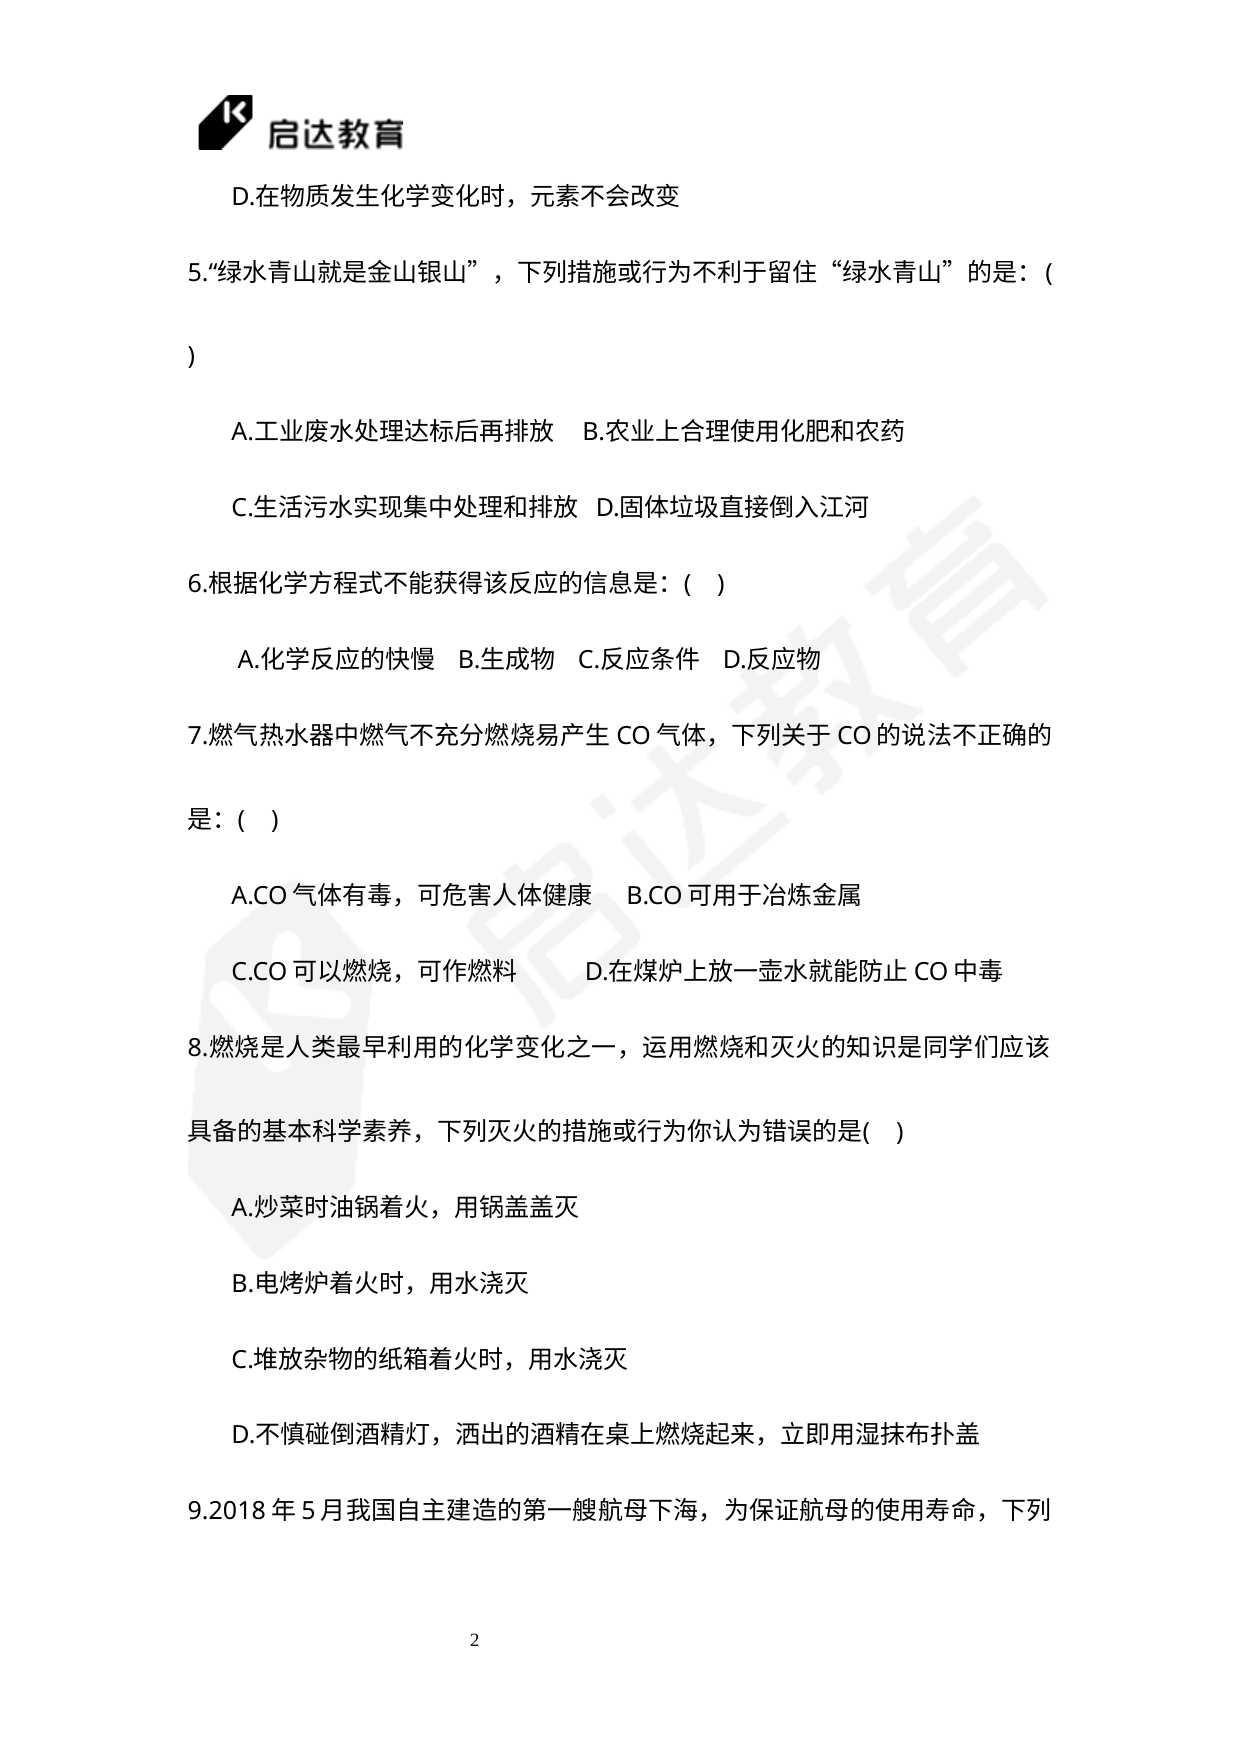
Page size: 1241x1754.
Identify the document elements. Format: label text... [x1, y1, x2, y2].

text 8.燃烧是人类最早利用的化学变化之一，运用燃烧和灭火的知识是同学们应该具备的基本科学素养，下列灭火的措施或行为你认为错误的是( ) [187, 1013, 1053, 1162]
text D.不慎碰倒酒精灯，洒出的酒精在桌上燃烧起来，立即用湿抹布扑盖 [231, 1401, 1053, 1466]
text A.化学反应的快慢 B.生成物 C.反应条件 D.反应物 [187, 625, 1053, 690]
picture [198, 95, 404, 150]
text 5.“绿水青山就是金山银山”，下列措施或行为不利于留住“绿水青山”的是：( ) [187, 238, 1053, 387]
text A.炒菜时油锅着火，用锅盖盖灭 [231, 1173, 1053, 1238]
text 9.2018年5月我国自主建造的第一艘航母下海，为保证航母的使用寿命，下列防锈措施不可行的是( ) [187, 1476, 1053, 1541]
text C.CO可以燃烧，可作燃料 D.在煤炉上放一壶水就能防止CO中毒 [231, 937, 1053, 1002]
text 6.根据化学方程式不能获得该反应的信息是：( ) [187, 549, 1053, 614]
text A.工业废水处理达标后再排放 B.农业上合理使用化肥和农药 [231, 397, 1053, 462]
text A.CO气体有毒，可危害人体健康 B.CO可用于冶炼金属 [231, 861, 1053, 926]
text C.生活污水实现集中处理和排放 D.固体垃圾直接倒入江河 [231, 473, 1053, 538]
text C.堆放杂物的纸箱着火时，用水浇灭 [231, 1325, 1053, 1390]
text B.电烤炉着火时，用水浇灭 [231, 1249, 1053, 1314]
text 7.燃气热水器中燃气不充分燃烧易产生CO气体，下列关于CO的说法不正确的是：( ) [187, 701, 1053, 850]
text D.在物质发生化学变化时，元素不会改变 [231, 162, 1053, 227]
